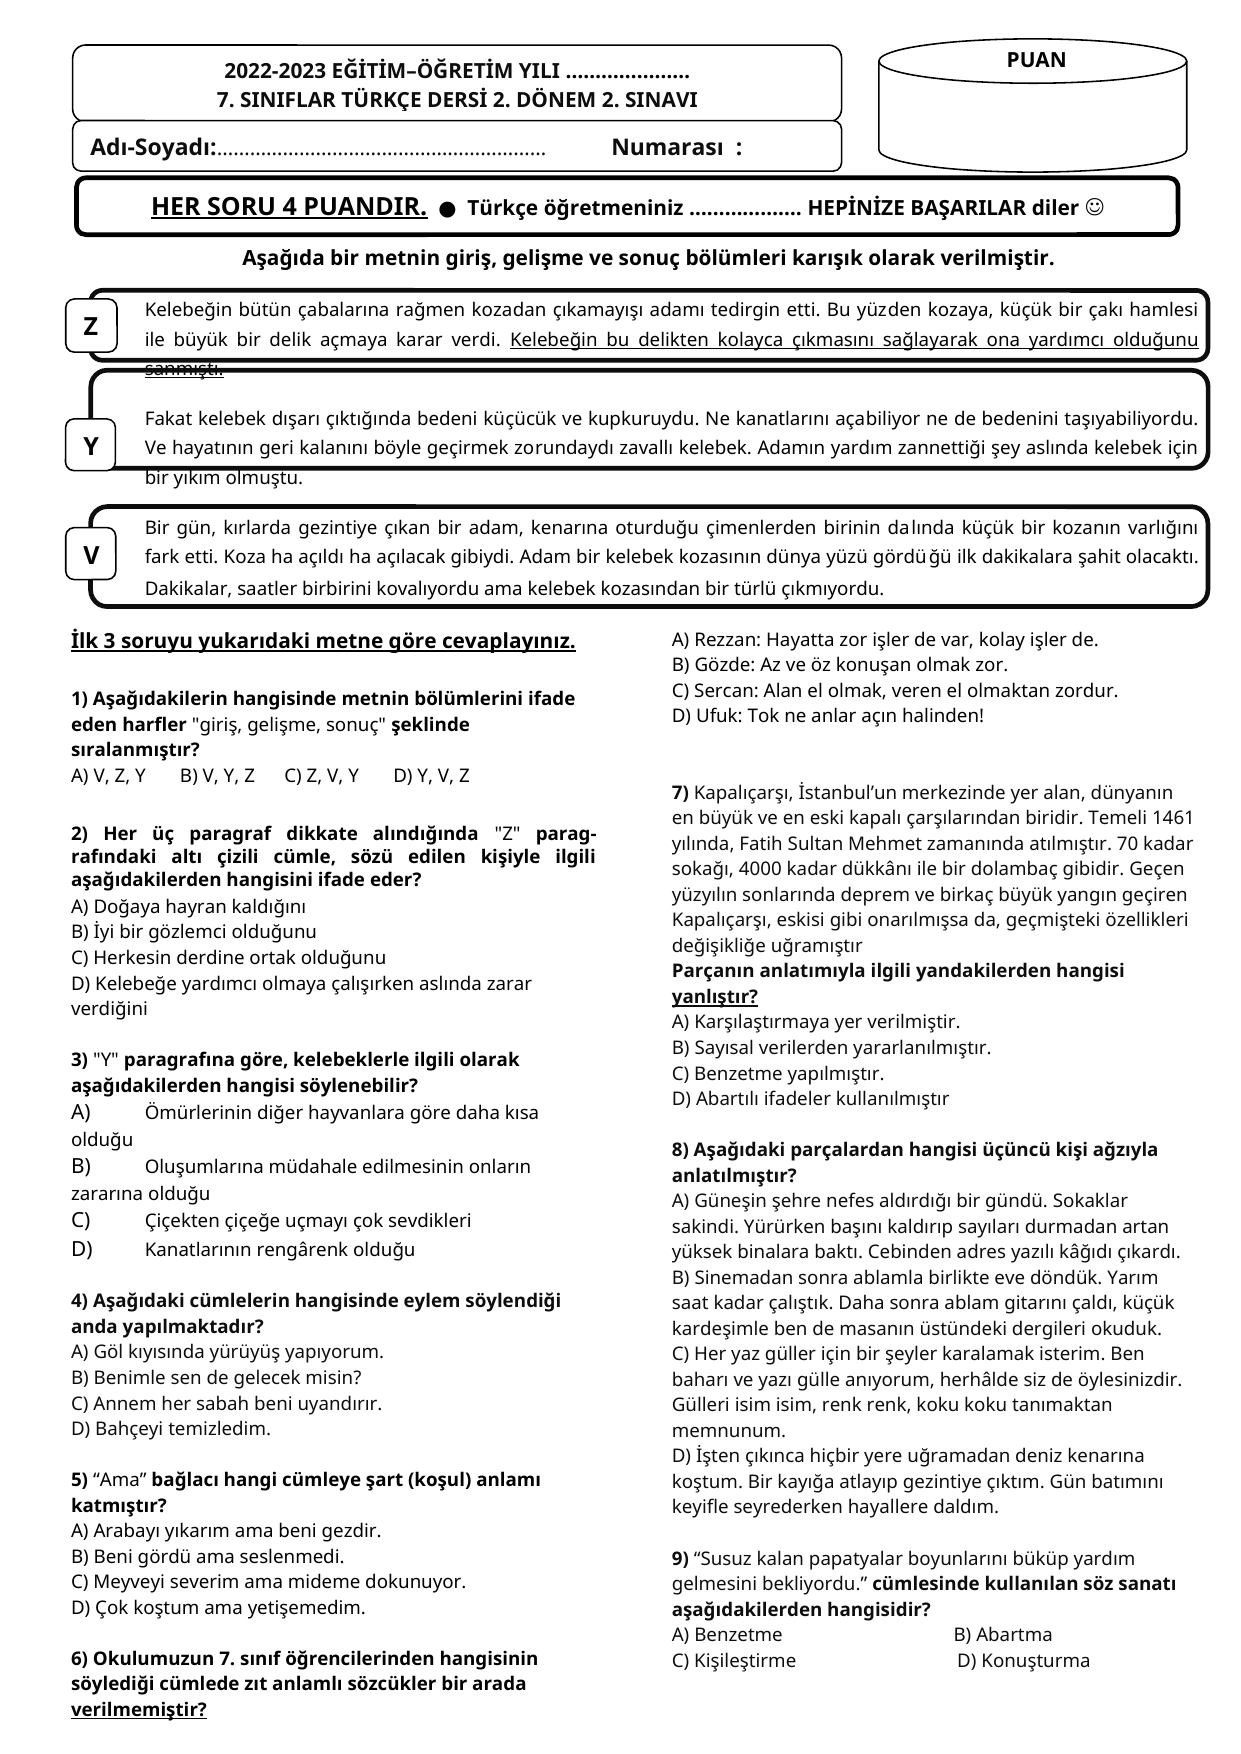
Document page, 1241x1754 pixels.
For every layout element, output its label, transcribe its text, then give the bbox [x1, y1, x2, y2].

text D) Abartılı ifadeler kullanılmıştır [672, 1085, 1199, 1111]
text B) Sinemadan sonra ablamla birlikte eve döndük. Yarım saat kadar çalıştık. Daha sonra ablam gitarını çaldı, küçük kardeşimle ben de masanın üstündeki dergileri okuduk. [672, 1264, 1199, 1341]
text A) Güneşin şehre nefes aldırdığı bir gündü. Sokaklar sakindi. Yürürken başını kaldırıp sayıları durmadan artan yüksek binalara baktı. Cebinden adres yazılı kâğıdı çıkardı. [672, 1187, 1199, 1264]
text Kelebeğin bütün çabalarına rağmen kozadan çıkamayışı adamı tedirgin etti. Bu yüzden kozaya, küçük bir çakı hamlesi ile büyük bir delik açmaya karar verdi. Kelebeğin bu delikten kolayca çıkmasını sağlayarak ona yardımcı olduğunu sanmıştı. [144, 297, 1199, 357]
text 1) Aşağıdakilerin hangisinde metnin bölümlerini ifade eden harfler "giriş, gelişme, sonuç" şeklinde sıralanmıştır? [71, 686, 598, 762]
text C) Meyveyi severim ama mideme dokunuyor. [71, 1568, 598, 1594]
text A) V, Z, Y B) V, Y, Z C) Z, V, Y D) Y, V, Z [71, 762, 598, 788]
text 2) Her üç paragraf dikkate alındığında "Z" paragrafındaki altı çizili cümle, sözü edilen kişiyle ilgili aşağıdakilerden hangisini ifade eder? [71, 822, 596, 891]
text B) İyi bir gözlemci olduğunu [71, 919, 598, 944]
text 6) Okulumuzun 7. sınıf öğrencilerinden hangisinin söylediği cümlede zıt anlamlı sözcükler bir arada verilmemiştir? [71, 1645, 598, 1722]
text B) Gözde: Az ve öz konuşan olmak zor. [672, 652, 1199, 677]
text 5) “Ama” bağlacı hangi cümleye şart (koşul) anlamı katmıştır? [71, 1441, 598, 1517]
list Kanatlarının rengârenk olduğu [71, 1234, 598, 1262]
text A) Doğaya hayran kaldığını [71, 893, 598, 919]
text Fakat kelebek dışarı çıktığında bedeni küçücük ve kupkuruydu. Ne kanatlarını açabiliyor ne de bedenini taşıyabiliyordu. Ve hayatının geri kalanını böyle geçirmek zorundaydı zavallı kelebek. Adamın yardım zannettiği şey aslında kelebek için bir yıkım olmuştu. [144, 405, 1199, 465]
text B) Sayısal verilerden yararlanılmıştır. [672, 1034, 1199, 1060]
text Parçanın anlatımıyla ilgili yandakilerden hangisi yanlıştır? [672, 958, 1199, 1009]
text A) Karşılaştırmaya yer verilmiştir. [672, 1009, 1199, 1034]
text C) Annem her sabah beni uyandırır. D) Bahçeyi temizledim. [71, 1390, 598, 1441]
list Ömürlerinin diğer hayvanlara göre daha kısa olduğu [71, 1097, 598, 1151]
text B) Beni gördü ama seslenmedi. [71, 1543, 598, 1568]
text C) Benzetme yapılmıştır. [672, 1060, 1199, 1085]
text C) Sercan: Alan el olmak, veren el olmaktan zordur. [672, 677, 1199, 703]
text İlk 3 soruyu yukarıdaki metne göre cevaplayınız. [71, 626, 598, 654]
text D) İşten çıkınca hiçbir yere uğramadan deniz kenarına koştum. Bir kayığa atlayıp gezintiye çıktım. Gün batımını keyifle seyrederken hayallere daldım. 9) “Susuz kalan papatyalar boyunlarını büküp yardım gelmesini bekliyordu.” cümlesinde kullanılan söz sanatı aşağıdakilerden hangisidir? A) Benzetme B) Abartma C) Kişileştirme D) Konuşturma [672, 1443, 1199, 1672]
text D) Çok koştum ama yetişemedim. [71, 1594, 598, 1619]
text C) Herkesin derdine ortak olduğunu D) Kelebeğe yardımcı olmaya çalışırken aslında zarar verdiğini [71, 944, 598, 1021]
text 3) "Y" paragrafına göre, kelebeklerle ilgili olarak aşağıdakilerden hangisi söylenebilir? [71, 1046, 598, 1097]
text 4) Aşağıdaki cümlelerin hangisinde eylem söylendiği anda yapılmaktadır? [71, 1288, 598, 1339]
text D) Ufuk: Tok ne anlar açın halinden! [672, 703, 1199, 728]
text A) Rezzan: Hayatta zor işler de var, kolay işler de. [672, 626, 1199, 652]
text A) Arabayı yıkarım ama beni gezdir. [71, 1517, 598, 1543]
text A) Göl kıyısında yürüyüş yapıyorum. B) Benimle sen de gelecek misin? [71, 1339, 598, 1390]
list Oluşumlarına müdahale edilmesinin onların zararına olduğu [71, 1151, 598, 1205]
text Bir gün, kırlarda gezintiye çıkan bir adam, kenarına oturduğu çimenlerden birinin dalında küçük bir kozanın varlığını fark etti. Koza ha açıldı ha açılacak gibiydi. Adam bir kelebek kozasının dünya yüzü gördüğü ilk dakikalara şahit olacaktı. Dakikalar, saatler birbirini kovalıyordu ama kelebek kozasından bir türlü çıkmıyordu. [144, 514, 1199, 601]
text 7) Kapalıçarşı, İstanbul’un merkezinde yer alan, dünyanın en büyük ve en eski kapalı çarşılarından biridir. Temeli 1461 yılında, Fatih Sultan Mehmet zamanında atılmıştır. 70 kadar sokağı, 4000 kadar dükkânı ile bir dolambaç gibidir. Geçen yüzyılın sonlarında deprem ve birkaç büyük yangın geçiren Kapalıçarşı, eskisi gibi onarılmışsa da, geçmişteki özellikleri değişikliğe uğramıştır [672, 779, 1199, 958]
text Aşağıda bir metnin giriş, gelişme ve sonuç bölümleri karışık olarak verilmiştir. [71, 243, 1199, 272]
text Fakat kelebek dışarı çıktığında bedeni küçücük ve kupkuruydu. Ne kanatlarını açabiliyor ne de bedenini taşıyabiliyordu. Ve hayatının geri kalanını böyle geçirmek zorundaydı zavallı kelebek. Adamın yardım zannettiği şey aslında kelebek için bir yıkım olmuştu. [144, 470, 1199, 489]
text 8) Aşağıdaki parçalardan hangisi üçüncü kişi ağzıyla anlatılmıştır? [672, 1111, 1199, 1187]
text C) Her yaz güller için bir şeyler karalamak isterim. Ben baharı ve yazı gülle anıyorum, herhâlde siz de öylesinizdir. Gülleri isim isim, renk renk, koku koku tanımaktan memnunum. [672, 1341, 1199, 1443]
list Çiçekten çiçeğe uçmayı çok sevdikleri [71, 1205, 598, 1234]
